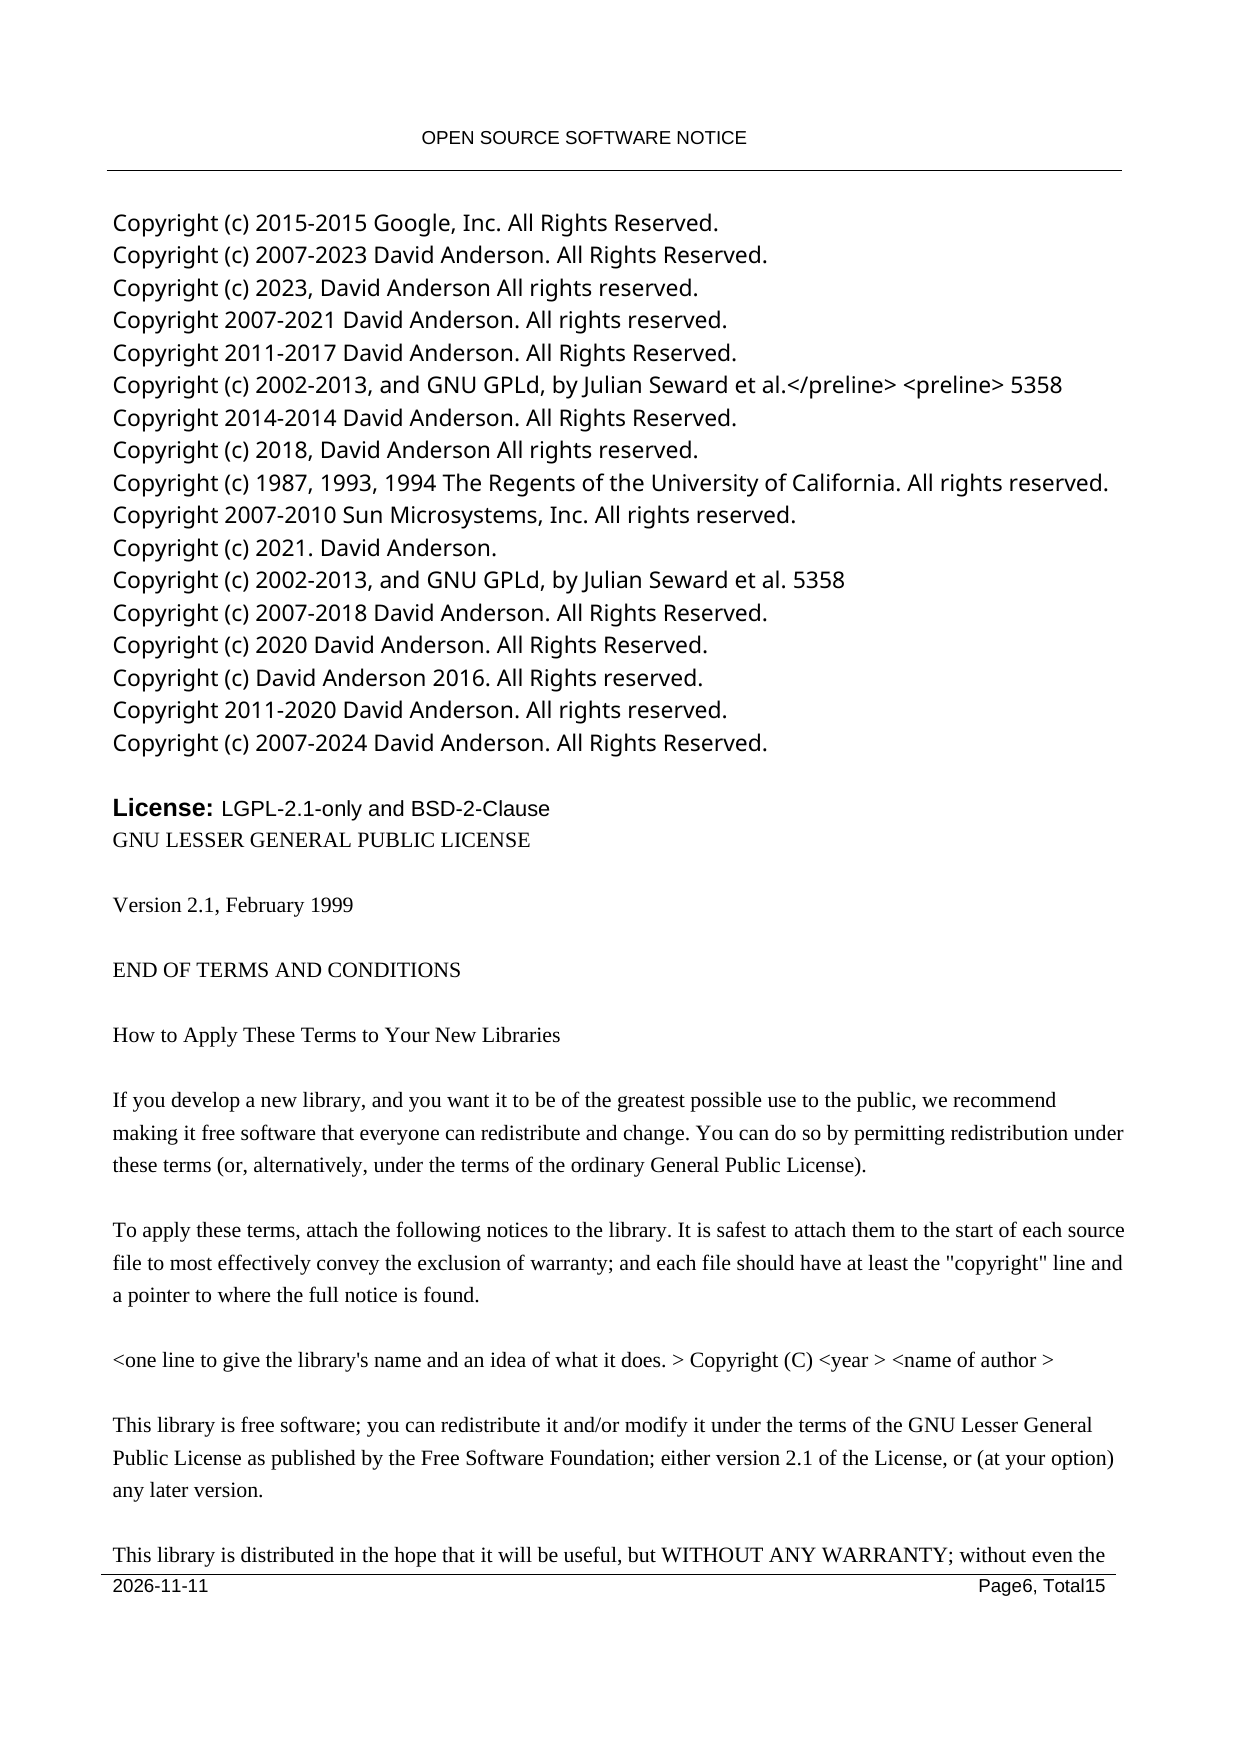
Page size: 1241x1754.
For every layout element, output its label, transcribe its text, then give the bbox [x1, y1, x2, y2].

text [112, 824, 1128, 1571]
text License: LGPL-2.1-only and BSD-2-Clause [112, 791, 1128, 824]
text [112, 206, 1128, 791]
